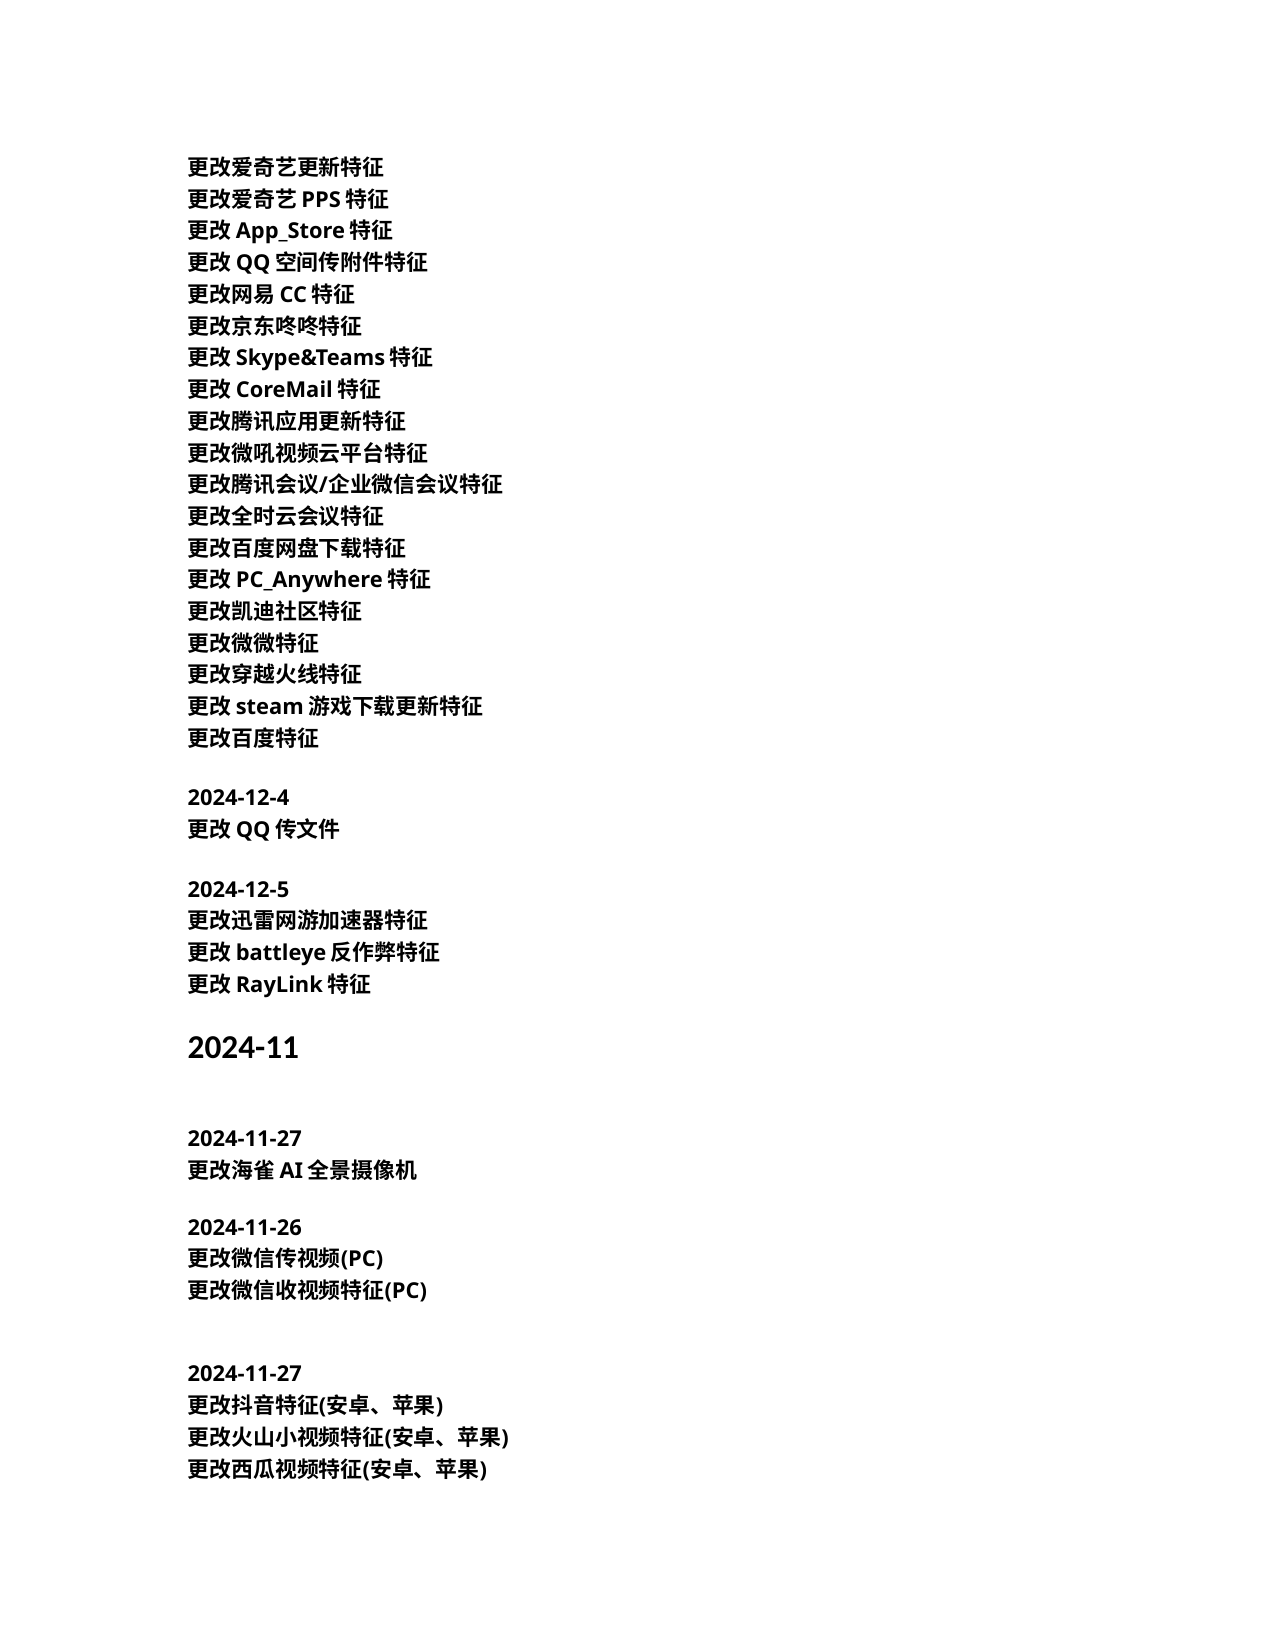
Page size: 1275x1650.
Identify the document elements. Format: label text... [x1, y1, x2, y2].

text 更改火山小视频特征(安卓、苹果) 更改西瓜视频特征(安卓、苹果) [187, 1420, 1087, 1483]
text 更改App_Store特征 [187, 213, 1087, 245]
text 更改微信收视频特征(PC) [187, 1273, 1087, 1305]
text 2024-11-27 [187, 1123, 1087, 1153]
text 更改微吼视频云平台特征 [187, 436, 1087, 467]
text 2024-12-4 [187, 782, 1087, 812]
text 更改网易CC特征 [187, 277, 1087, 309]
text 更改爱奇艺更新特征 [187, 150, 1087, 182]
text 更改京东咚咚特征 [187, 309, 1087, 340]
text 2024-11-26 [187, 1212, 1087, 1241]
text 更改凯迪社区特征 [187, 594, 1087, 626]
text 更改全时云会议特征 [187, 499, 1087, 531]
text 更改CoreMail特征 [187, 372, 1087, 404]
text 更改微信传视频(PC) [187, 1241, 1087, 1273]
text 更改百度特征 [187, 721, 1087, 753]
text 更改爱奇艺PPS特征 [187, 182, 1087, 213]
text 更改PC_Anywhere特征 [187, 562, 1087, 594]
text 更改腾讯应用更新特征 [187, 404, 1087, 436]
text 更改Skype&Teams特征 [187, 340, 1087, 372]
text 更改腾讯会议/企业微信会议特征 [187, 467, 1087, 499]
text 更改RayLink特征 [187, 967, 1087, 999]
text 更改QQ空间传附件特征 [187, 245, 1087, 277]
text 更改百度网盘下载特征 [187, 531, 1087, 562]
text 更改steam游戏下载更新特征 [187, 689, 1087, 721]
text 更改微微特征 [187, 626, 1087, 657]
text 更改迅雷网游加速器特征 [187, 903, 1087, 935]
text 更改穿越火线特征 [187, 657, 1087, 689]
subtitle 2024-11 [187, 1026, 1087, 1067]
text 2024-11-27 [187, 1358, 1087, 1388]
text 更改抖音特征(安卓、苹果) [187, 1388, 1087, 1420]
text 更改海雀AI全景摄像机 [187, 1153, 1087, 1185]
text 更改battleye反作弊特征 [187, 935, 1087, 967]
text 更改QQ传文件 [187, 812, 1087, 844]
text 2024-12-5 [187, 874, 1087, 903]
